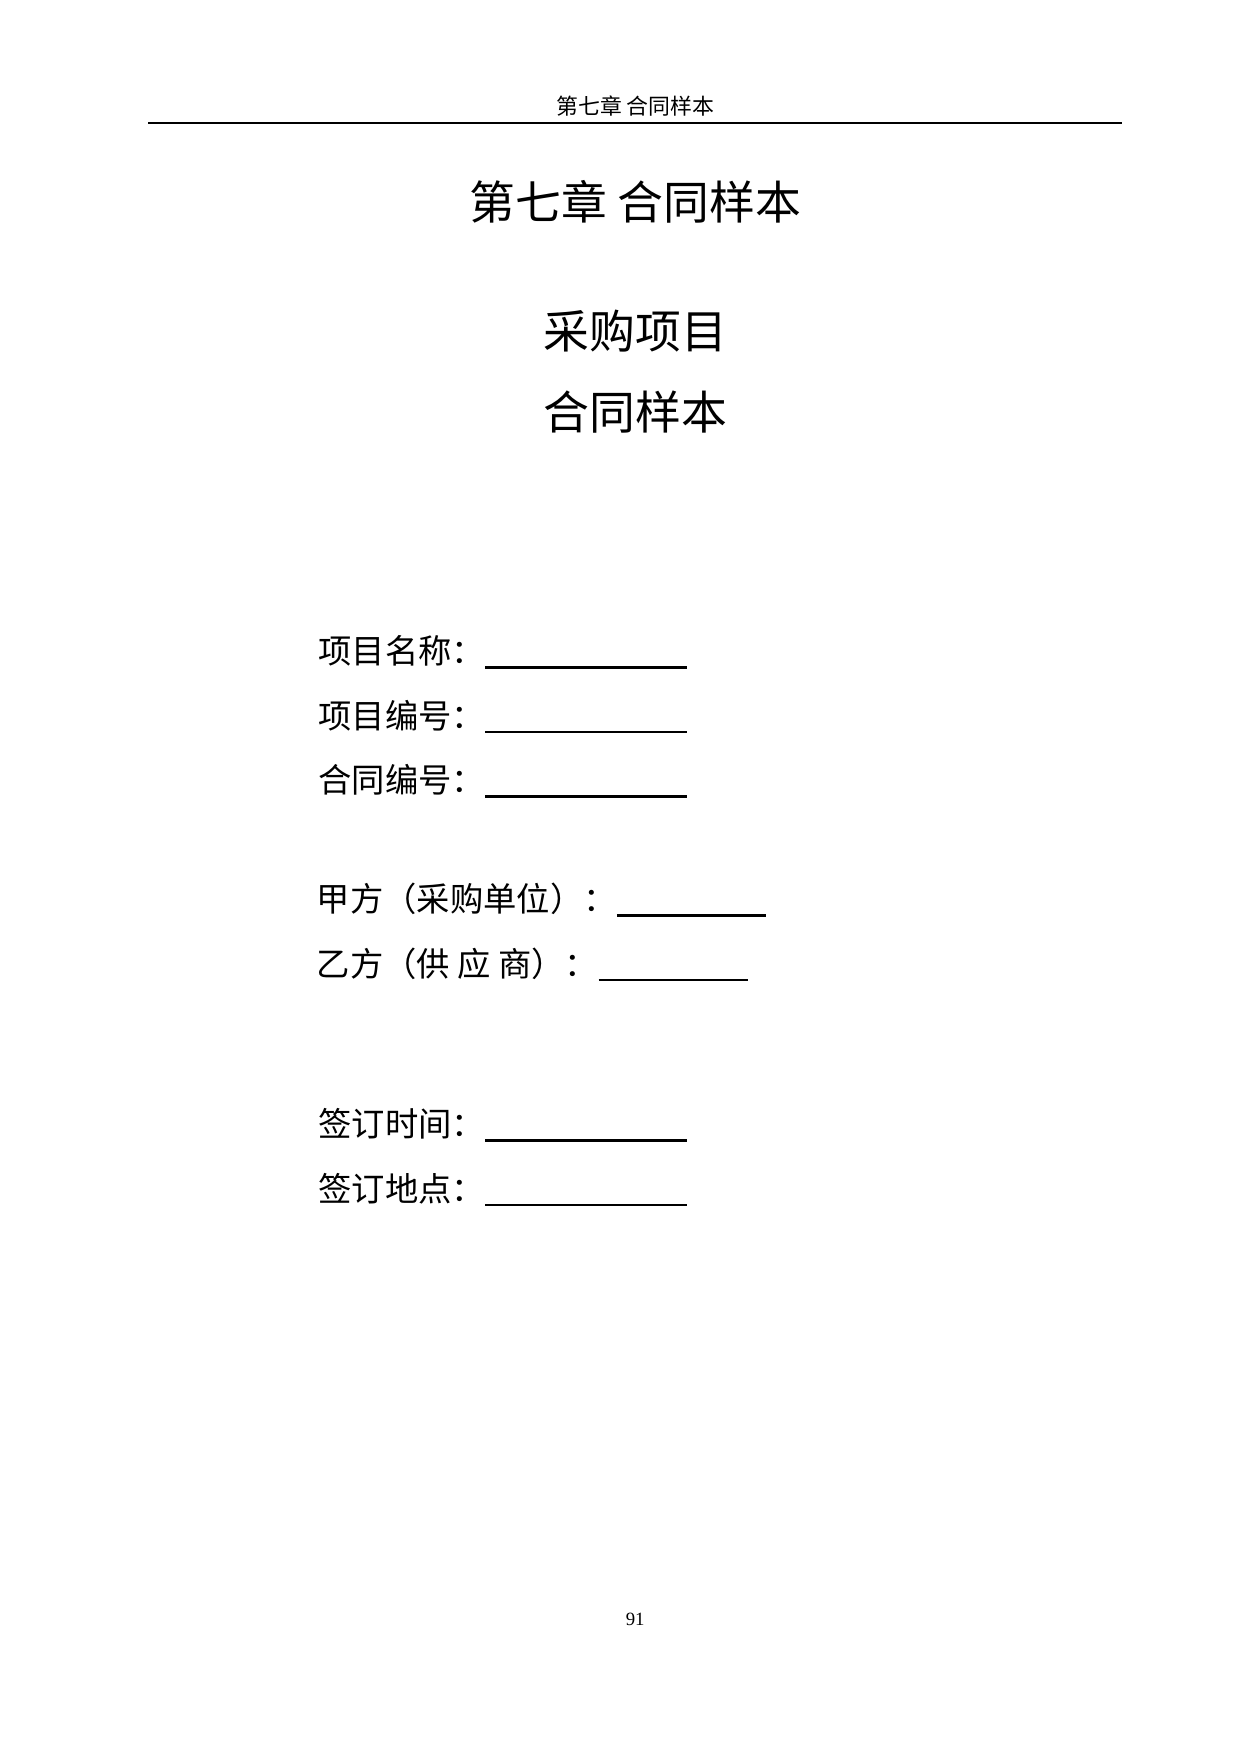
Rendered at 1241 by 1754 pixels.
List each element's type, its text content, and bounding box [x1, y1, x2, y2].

subtitle 第七章 合同样本 [148, 173, 1122, 231]
text 甲方（采购单位）： [148, 873, 1122, 921]
text 签订时间： [148, 1098, 1122, 1146]
text 项目编号： [148, 689, 1122, 738]
text 合同样本 [148, 377, 1122, 443]
text 采购项目 [148, 302, 1122, 360]
text 项目名称： [148, 625, 1122, 673]
text 合同编号： [148, 754, 1122, 802]
text 签订地点： [148, 1163, 1122, 1211]
text 乙方（供 应 商）： [148, 938, 1122, 986]
